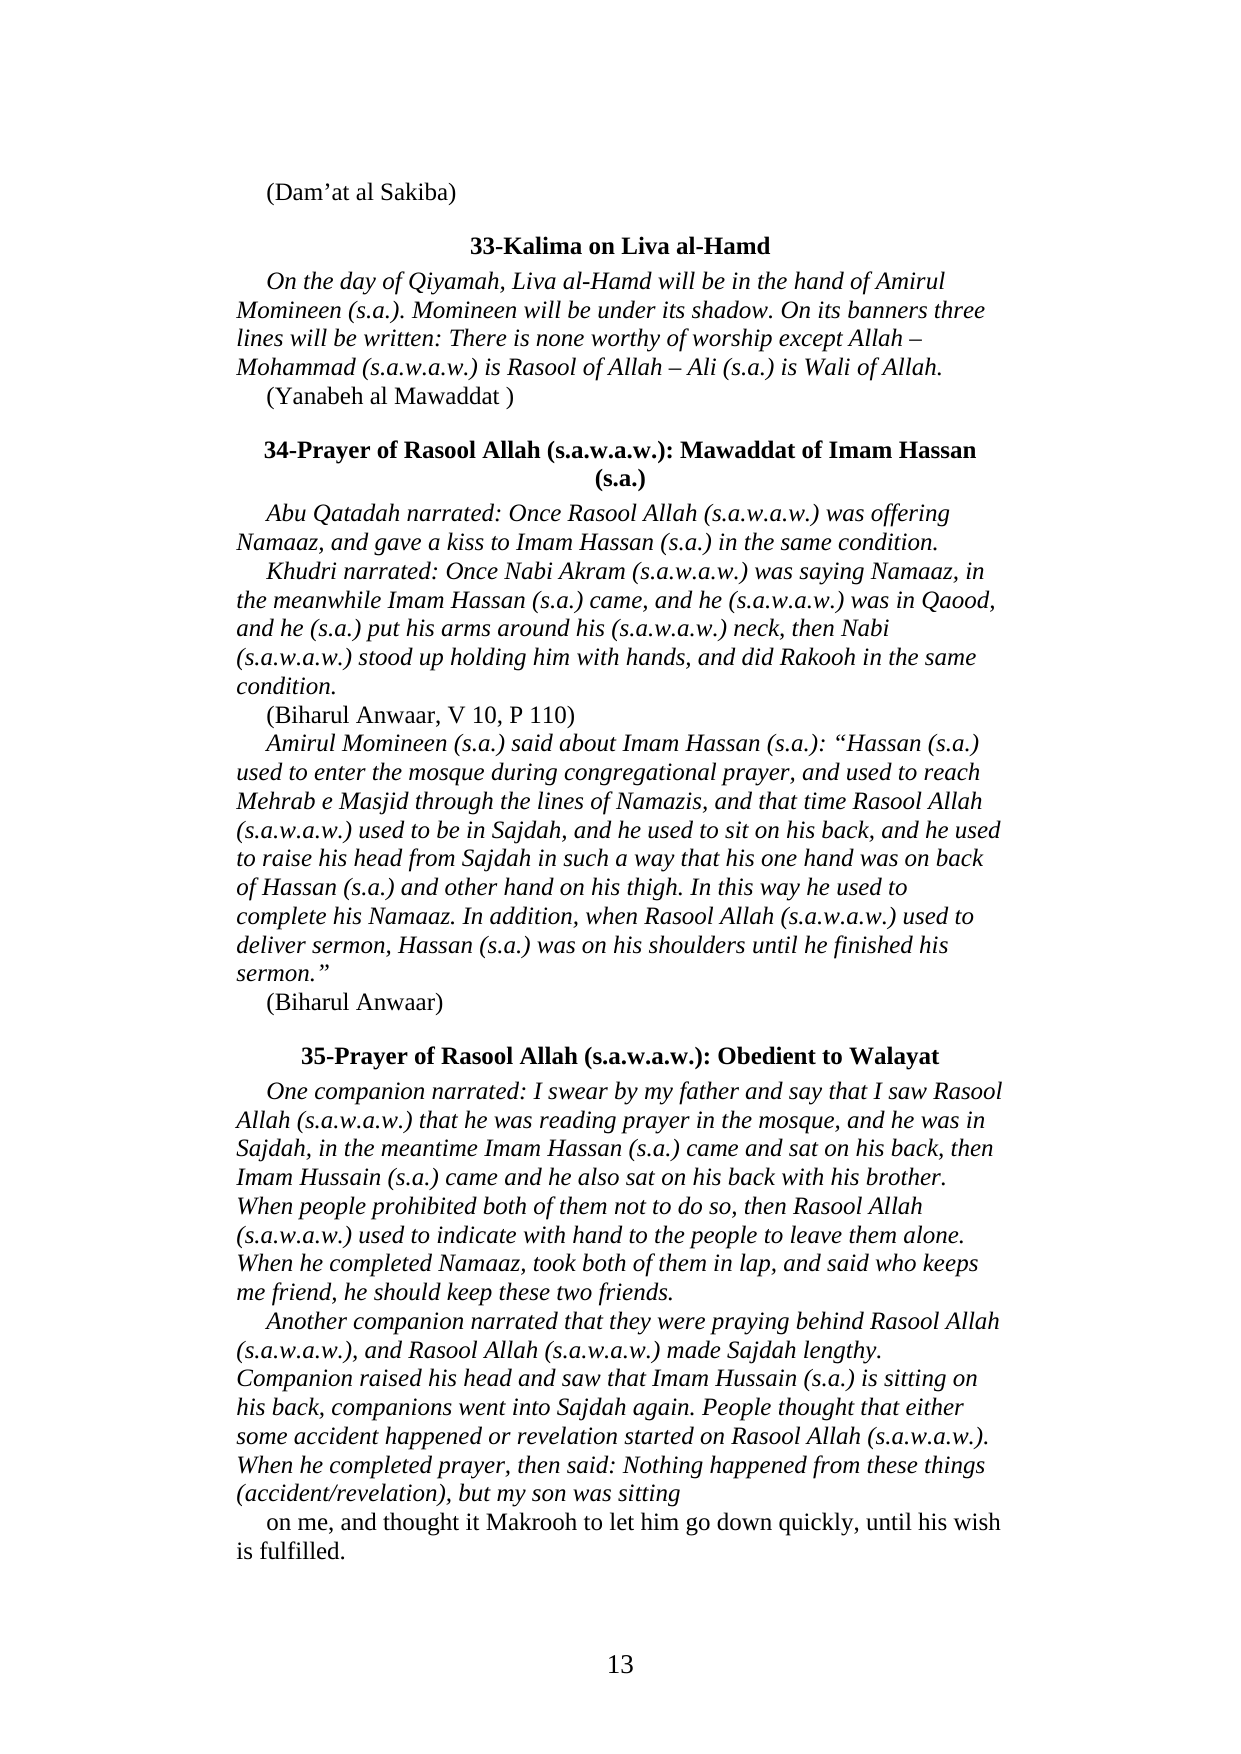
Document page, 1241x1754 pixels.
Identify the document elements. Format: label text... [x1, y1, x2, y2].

text Amirul Momineen (s.a.) said about Imam Hassan (s.a.): “Hassan (s.a.) used to enter the mosque during congregational prayer, and used to reach Mehrab e Masjid through the lines of Namazis, and that time Rasool Allah (s.a.w.a.w.) used to be in Sajdah, and he used to sit on his back, and he used to raise his head from Sajdah in such a way that his one hand was on back of Hassan (s.a.) and other hand on his thigh. In this way he used to complete his Namaaz. In addition, when Rasool Allah (s.a.w.a.w.) used to deliver sermon, (s.a.) was on his shoulders until he finished his sermon.” [236, 728, 1004, 987]
text Khudri narrated: Once (s.a.w.a.w.) was saying Namaaz, in the meanwhile (s.a.) came, and he (s.a.w.a.w.) was in Qaood, and he (s.a.) put his arms around his (s.a.w.a.w.) neck, then Nabi (s.a.w.a.w.) stood up holding him with hands, and did Rakooh in the same condition. [236, 556, 1004, 700]
text (Biharul Anwaar, V 10, P 110) [236, 700, 1004, 728]
subtitle 33-Kalima on Liva al-Hamd [236, 231, 1004, 260]
text ( ) [236, 381, 1004, 410]
text Another companion narrated that they were praying behind Rasool Allah (s.a.w.a.w.), and Rasool Allah (s.a.w.a.w.) made Sajdah lengthy. Companion raised his head and saw that (s.a.) is sitting on his back, companions went into Sajdah again. People thought that either some accident happened or revelation started on Rasool Allah (s.a.w.a.w.). When he completed prayer, then said: Nothing happened from these things (accident/revelation), but my son was sitting [236, 1306, 1004, 1507]
text () [236, 987, 1004, 1016]
text On the day of Qiyamah, Liva al-Hamd will be in the hand of (s.a.). Momineen will be under its shadow. On its banners three lines will be written: There is none worthy of worship except Allah – (s.a.w.a.w.) is Rasool of Allah – (s.a.) is Wali of Allah. [236, 266, 1004, 381]
text ( al Sakiba) [236, 177, 1004, 206]
text One companion narrated: I swear by my father and say that I saw Rasool Allah (s.a.w.a.w.) that he was reading prayer in the mosque, and he was in Sajdah, in the meantime Imam (s.a.) came and sat on his back, then (s.a.) came and he also sat on his back with his brother. When people prohibited both of them not to do so, then Rasool Allah (s.a.w.a.w.) used to indicate with hand to the people to leave them alone. When he completed Namaaz, took both of them in lap, and said who keeps me friend, he should keep these two friends. [236, 1076, 1004, 1306]
text on me, and thought it Makrooh to let him go down quickly, until his wish is fulfilled. [236, 1507, 1004, 1565]
subtitle 34-Prayer of Rasool Allah (s.a.w.a.w.): Mawaddat of Imam Hassan (s.a.) [236, 435, 1004, 492]
subtitle 35-Prayer of Rasool Allah (s.a.w.a.w.): Obedient to Walayat [236, 1041, 1004, 1070]
text Abu narrated: Once Rasool Allah (s.a.w.a.w.) was offering Namaaz, and gave a kiss to (s.a.) in the same condition. [236, 498, 1004, 556]
